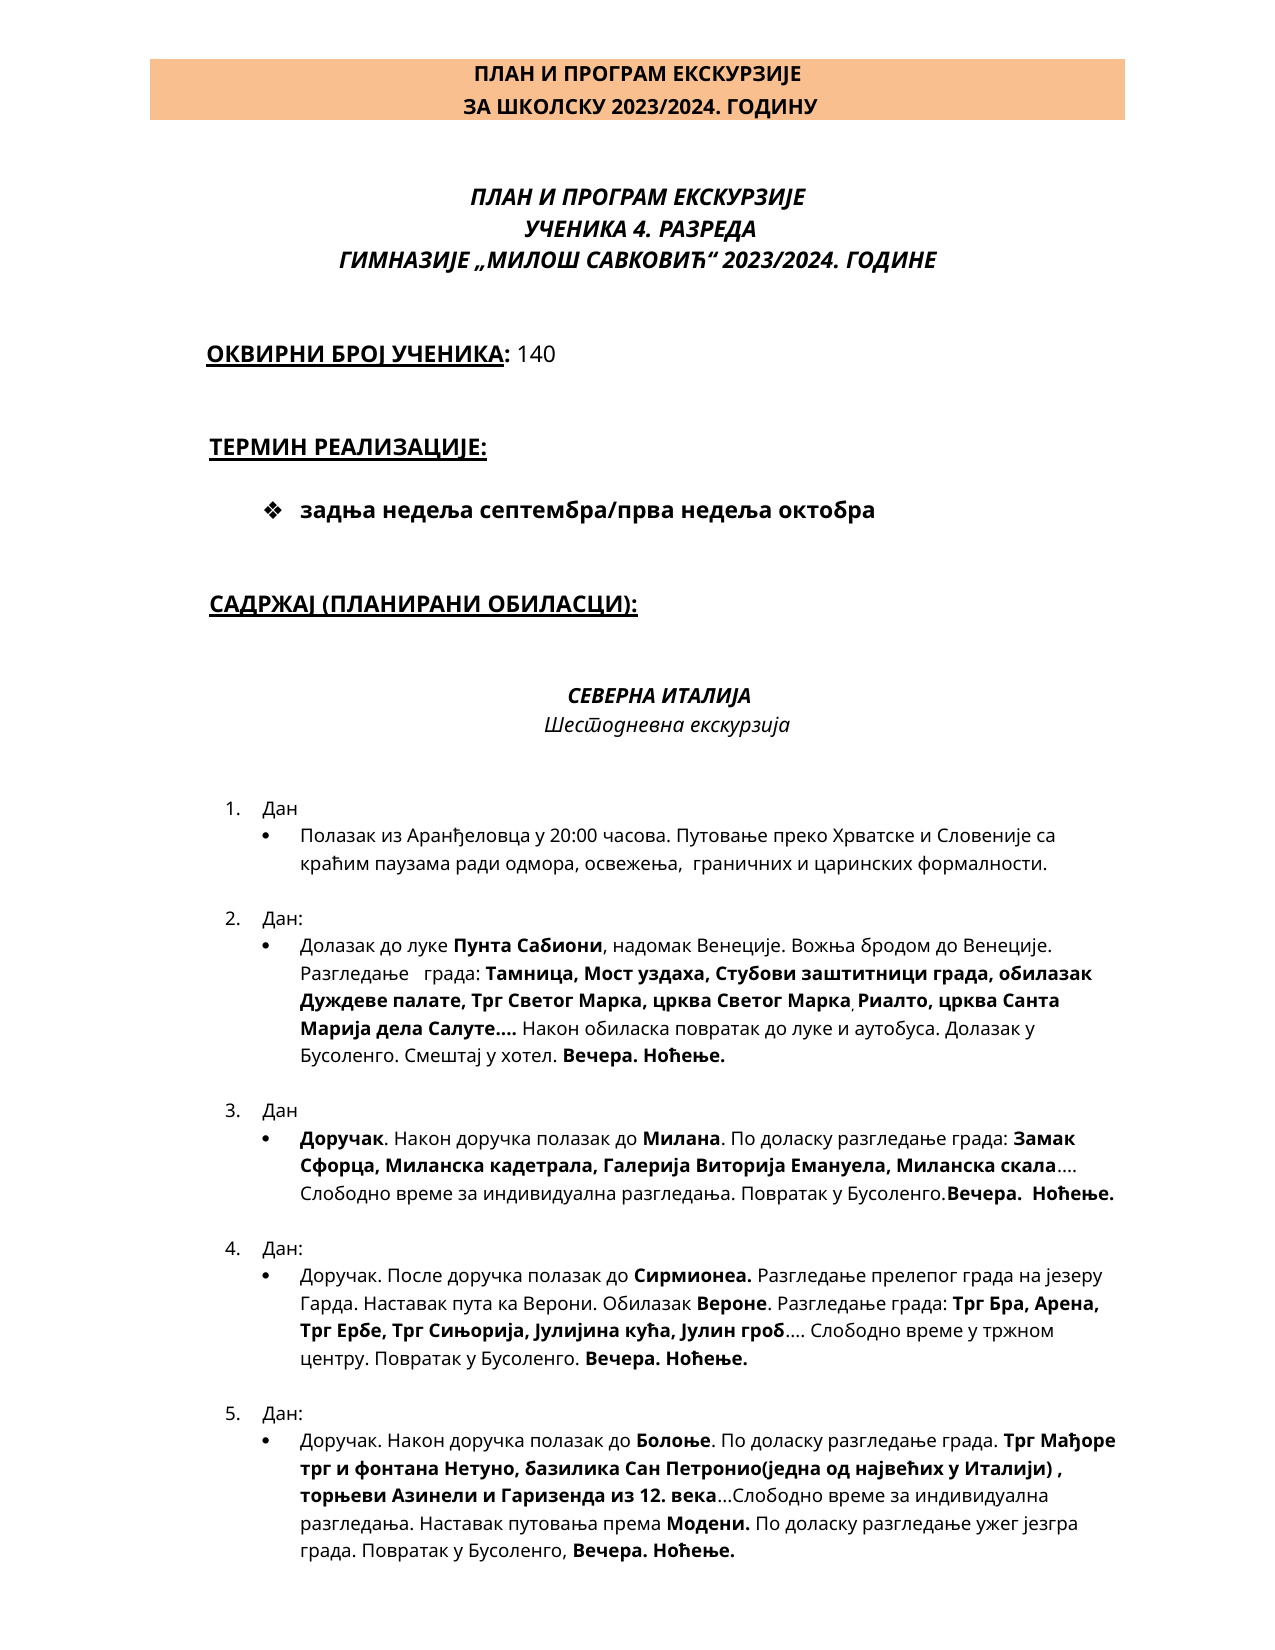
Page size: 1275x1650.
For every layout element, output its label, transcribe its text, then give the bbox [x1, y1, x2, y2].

list Дан [225, 1097, 1125, 1123]
text УЧЕНИКА 4. РАЗРЕДА [150, 212, 1125, 244]
list Доручак. Након доручка полазак до Милана. По доласку разгледање града: Замак Сфорца, Миланска кадетрала, Галерија Виторија Емануела, Миланска скала.... Слободно време за индивидуална разгледања. Повратак у Бусоленго.Вечера. Ноћење. [262, 1125, 1125, 1206]
text ПЛАН И ПРОГРАМ ЕКСКУРЗИЈЕ [150, 181, 1125, 212]
list Доручак. Након доручка полазак до Болоње. По доласку разгледање града. Трг Мађоре трг и фонтана Нетуно, базилика Сан Петронио(једна од највећих у Италији) , торњеви Азинели и Гаризенда из 12. века...Слободно време за индивидуална разгледања. Наставак путовања према Модени. По доласку разгледање ужег језгра града. Повратак у Бусоленго, Вечера. Ноћење. [262, 1427, 1125, 1563]
list Дан [225, 795, 1125, 821]
text СЕВЕРНА ИТАЛИЈА [150, 681, 1125, 710]
text ОКВИРНИ БРОЈ УЧЕНИКА: 140 [150, 337, 1125, 369]
list Дан: [225, 905, 1125, 931]
list Долазак до луке Пунта Сабиони, надомак Венеције. Вожња бродом до Венеције. Разгледање града: Тамница, Мост уздаха, Стубови заштитници града, обилазак Дуждеве палате, Трг Светог Марка, црква Светог Марка, Риалто, црква Санта Марија дела Салуте.... Након обиласка повратак до луке и аутобуса. Долазак у Бусоленго. Смештај у хотел. Вечера. Ноћење. [262, 932, 1125, 1068]
list Дан: [225, 1400, 1125, 1426]
text Шестодневна екскурзија [209, 710, 1125, 738]
list задња недеља септембра/прва недеља октобра [262, 494, 1125, 525]
text САДРЖАЈ (ПЛАНИРАНИ ОБИЛАСЦИ): [209, 587, 1125, 619]
text ТЕРМИН РЕАЛИЗАЦИЈЕ: [150, 431, 1125, 462]
text ЗА ШКОЛСКУ 2023/2024. ГОДИНУ [150, 92, 1125, 120]
text ГИМНАЗИЈЕ „МИЛОШ САВКОВИЋ“ 2023/2024. ГОДИНЕ [150, 244, 1125, 275]
list Доручак. После доручка полазак до Сирмионеа. Разгледање прелепог града на језеру Гарда. Наставак пута ка Верони. Обилазак Вероне. Разгледање града: Трг Бра, Арена, Трг Ербе, Трг Сињорија, Јулијина кућа, Јулин гроб.... Слободно време у тржном центру. Повратак у Бусоленго. Вечера. Ноћење. [262, 1262, 1125, 1371]
text ПЛАН И ПРОГРАМ ЕКСКУРЗИЈЕ [150, 59, 1125, 88]
list Полазак из Аранђеловца у 20:00 часова. Путовање преко Хрватске и Словеније са краћим паузама ради одмора, освежења, граничних и царинских формалности. [262, 822, 1125, 876]
list Дан: [225, 1235, 1125, 1261]
